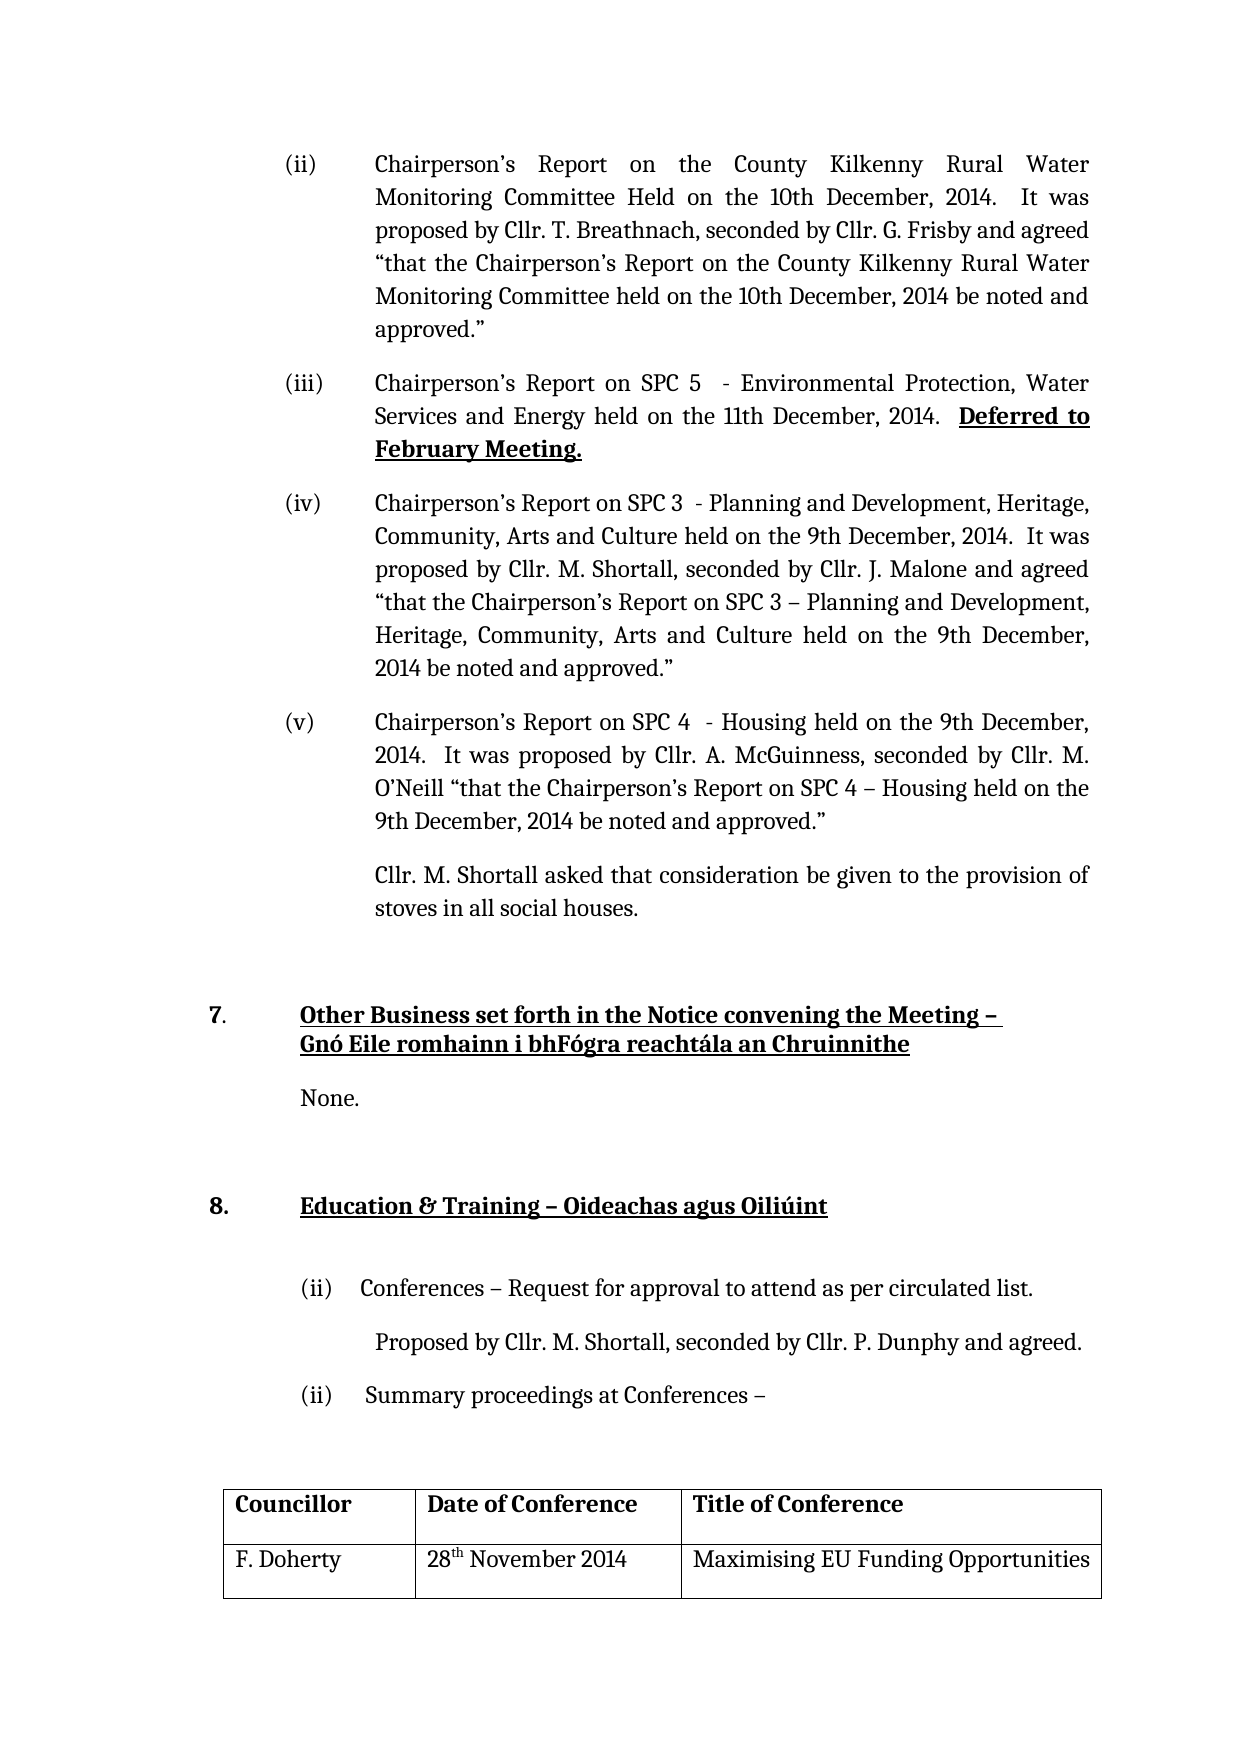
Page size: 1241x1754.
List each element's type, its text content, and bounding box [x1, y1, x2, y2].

text None. [150, 1084, 1090, 1113]
list Gnó Eile romhainn i bhFógra reachtála an Chruinnithe [284, 1030, 1090, 1059]
text (ii) Chairperson’s Report on the County Kilkenny Rural Water Monitoring Committee Held on the 10th December, 2014. It was proposed by Cllr. T. Breathnach, seconded by Cllr. G. Frisby and agreed “that the Chairperson’s Report on the County Kilkenny Rural Water Monitoring Committee held on the 10th December, 2014 be noted and approved.” [284, 150, 1090, 344]
text (v) Chairperson’s Report on SPC 4 - Housing held on the 9th December, 2014. It was proposed by Cllr. A. McGuinness, seconded by Cllr. M. O’Neill “that the Chairperson’s Report on SPC 4 – Housing held on the 9th December, 2014 be noted and approved.” [284, 708, 1090, 836]
text Cllr. M. Shortall asked that consideration be given to the provision of stoves in all social houses. [284, 861, 1090, 922]
table_header Title of Conference [682, 1490, 1101, 1543]
text (ii) Summary proceedings at Conferences – [150, 1381, 1090, 1410]
table_cell F. Doherty [224, 1545, 415, 1598]
table_header Date of Conference [416, 1490, 681, 1543]
table_cell 28th November 2014 [416, 1545, 681, 1598]
text 8. Education & Training – Oideachas agus Oiliúint [169, 1192, 1090, 1221]
text (iii) Chairperson’s Report on SPC 5 - Environmental Protection, Water Services and Energy held on the 11th December, 2014. Deferred to February Meeting. [284, 369, 1090, 464]
text 7. Other Business set forth in the Notice convening the Meeting – [209, 1001, 1090, 1030]
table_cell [682, 1545, 1101, 1598]
table_header Councillor [224, 1490, 415, 1543]
text Proposed by Cllr. M. Shortall, seconded by Cllr. P. Dunphy and agreed. [375, 1327, 1090, 1356]
text (iv) Chairperson’s Report on SPC 3 - Planning and Development, Heritage, Community, Arts and Culture held on the 9th December, 2014. It was proposed by Cllr. M. Shortall, seconded by Cllr. J. Malone and agreed “that the Chairperson’s Report on SPC 3 – Planning and Development, Heritage, Community, Arts and Culture held on the 9th December, 2014 be noted and approved.” [284, 489, 1090, 683]
text (ii) Conferences – Request for approval to attend as per circulated list. [209, 1274, 1090, 1302]
